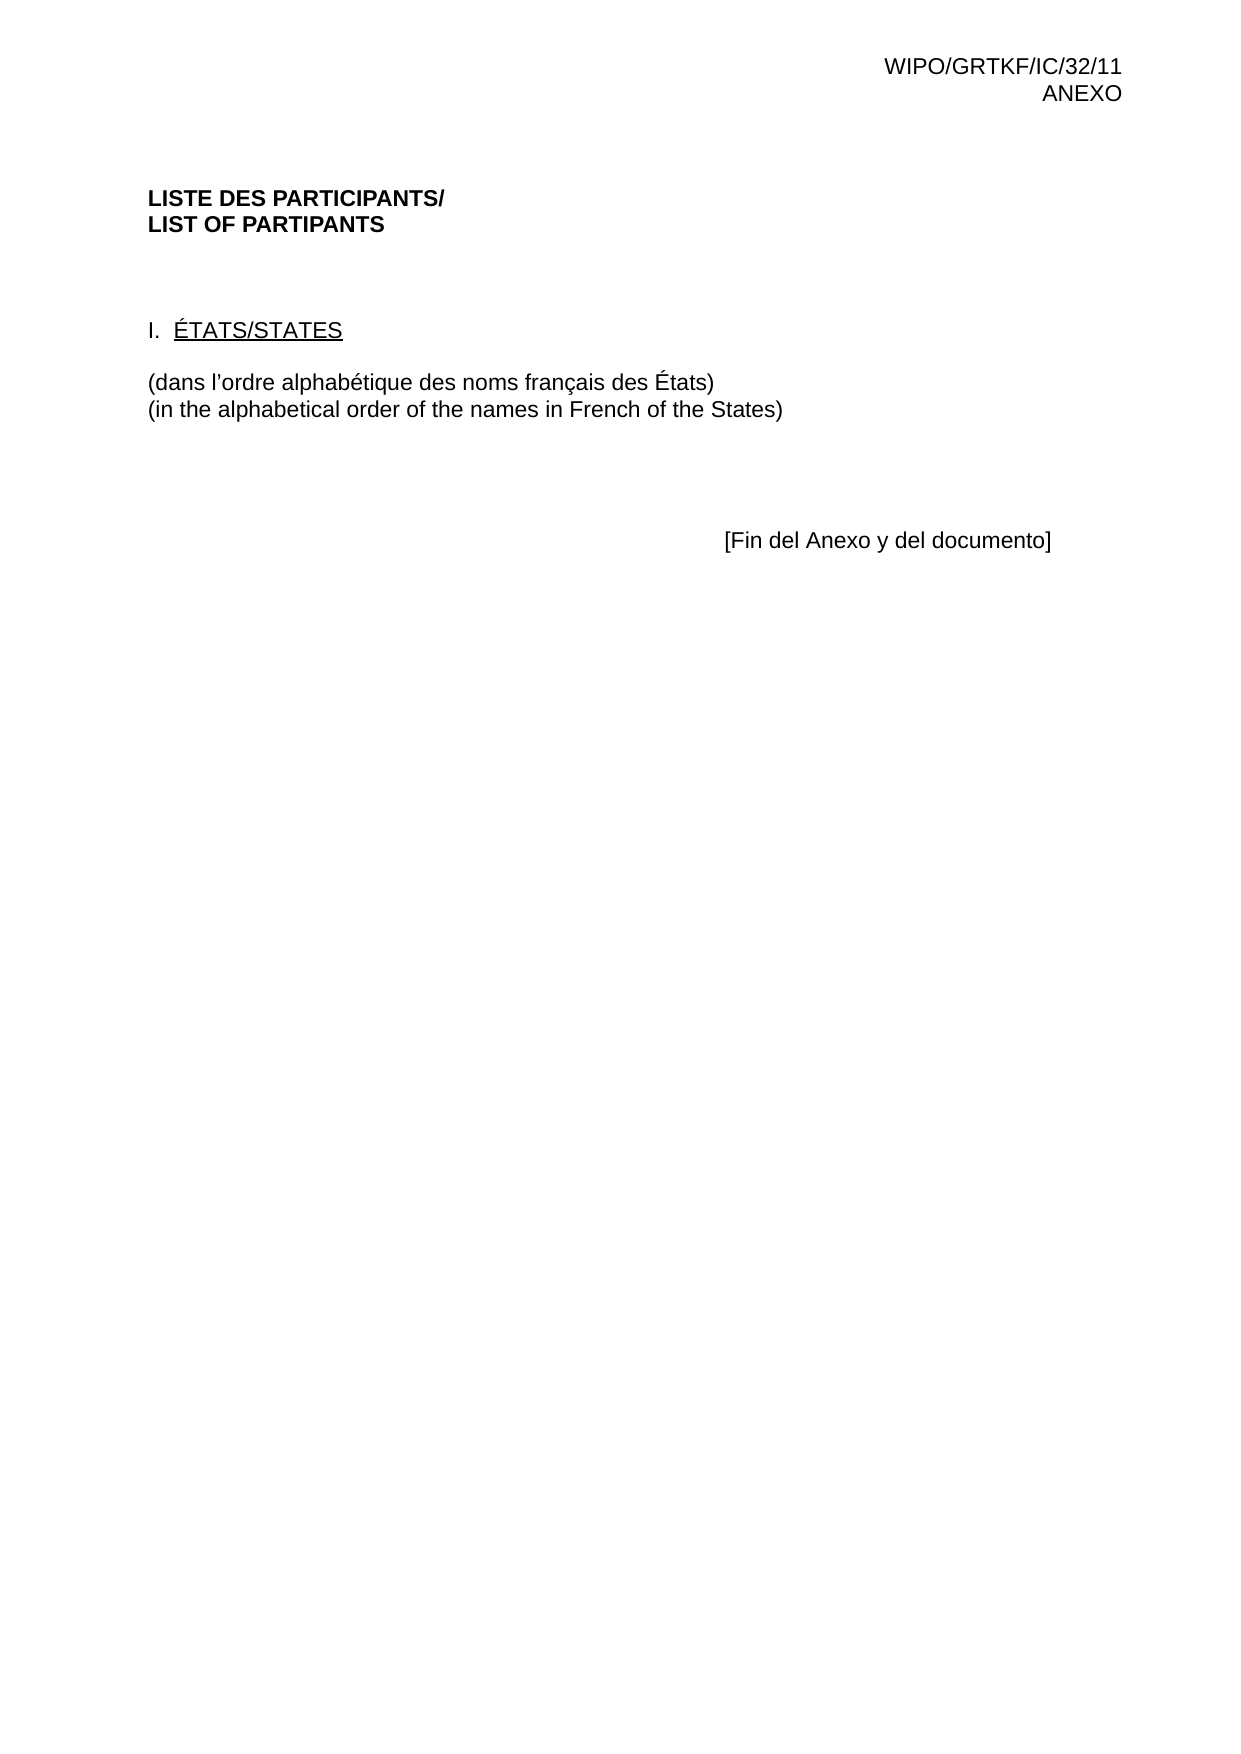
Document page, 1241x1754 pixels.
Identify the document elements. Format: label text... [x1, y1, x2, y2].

subtitle LISTE DES PARTICIPANTS/ [148, 185, 1122, 211]
text (dans l’ordre alphabétique des noms français des États) [148, 369, 1122, 396]
text [Fin del Anexo y del documento] [724, 527, 1122, 554]
text (in the alphabetical order of the names in French of the States) [148, 396, 1122, 422]
text I. ÉTATS/STATES [148, 317, 1122, 343]
subtitle LIST OF PARTIPANTS [148, 211, 1122, 238]
